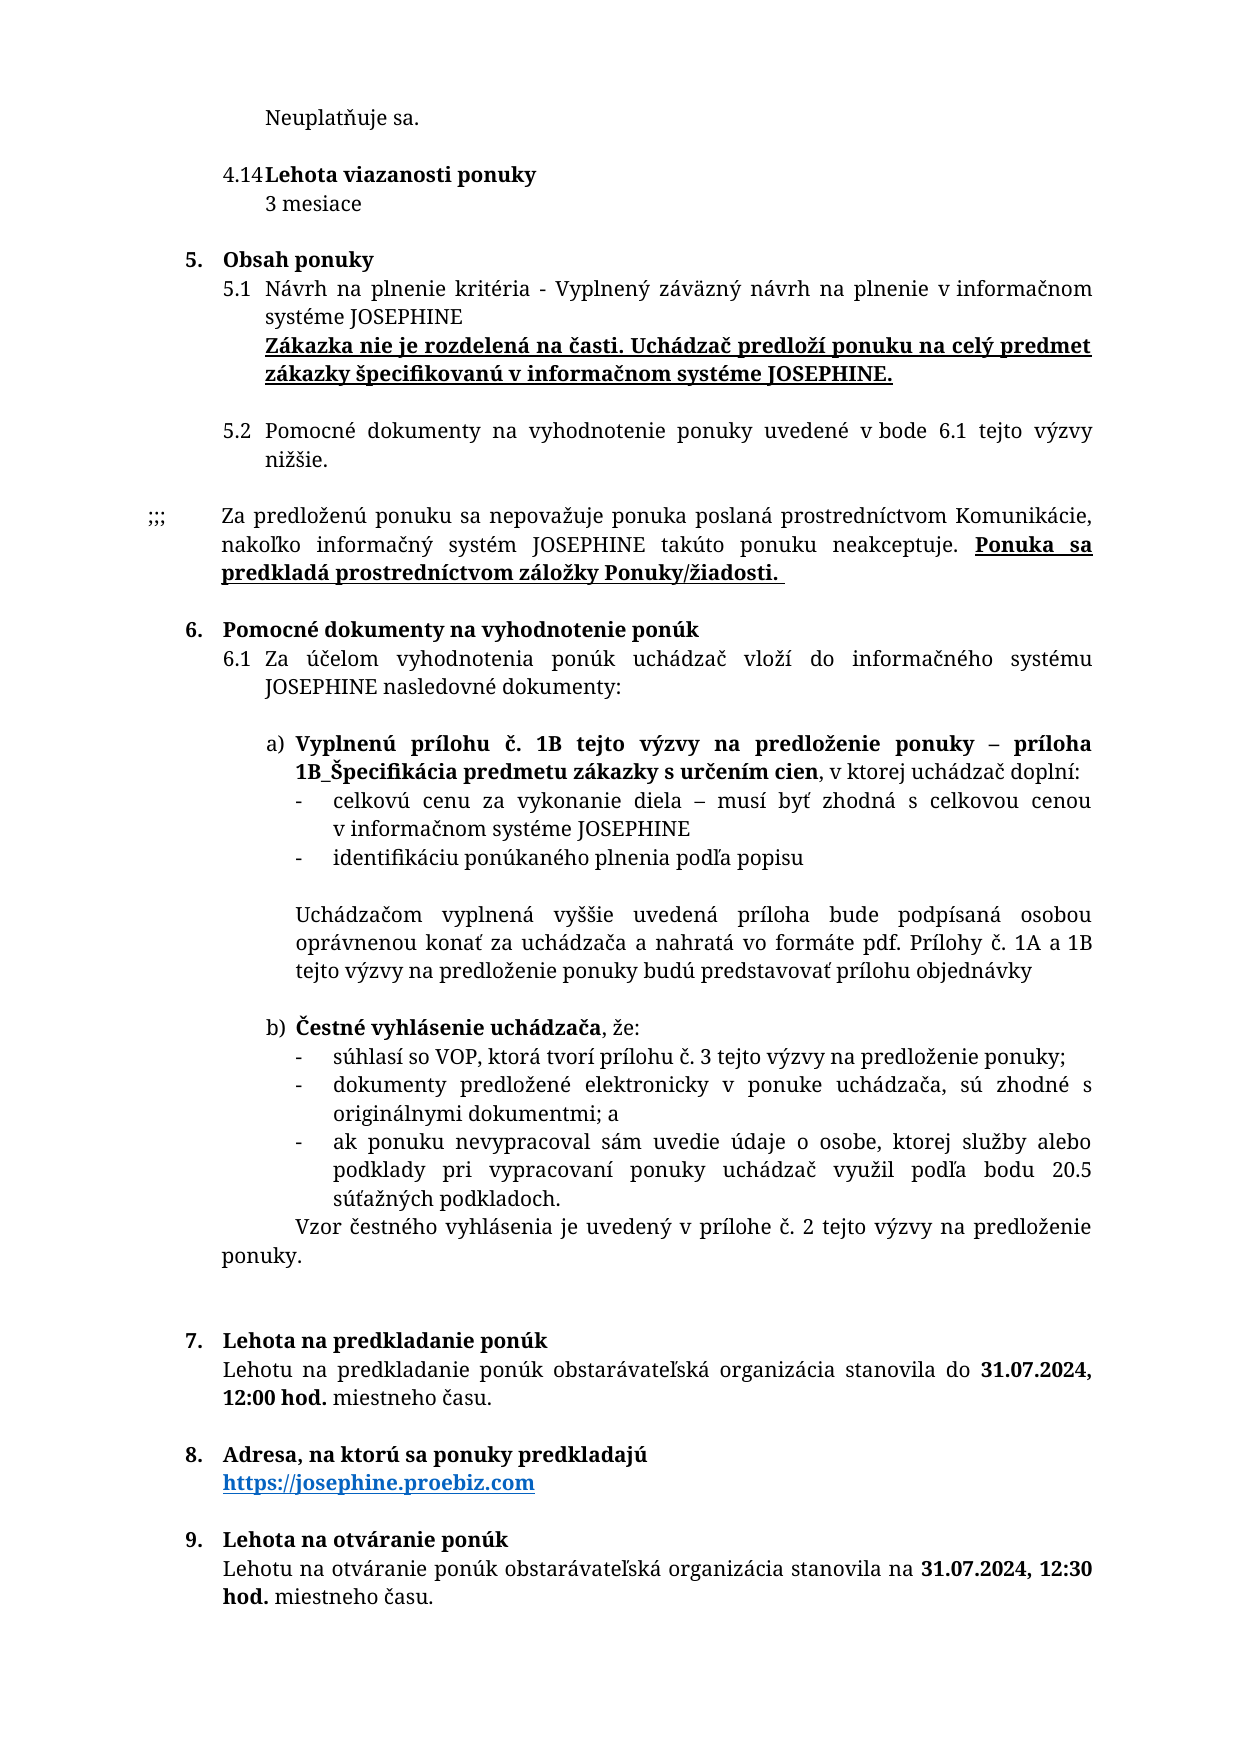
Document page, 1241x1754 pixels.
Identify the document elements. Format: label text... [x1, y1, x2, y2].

list Lehotu na otváranie ponúk obstarávateľská organizácia stanovila na 31.07.2024, 12:30 hod. miestneho času. [223, 1554, 1093, 1611]
list dokumenty predložené elektronicky v ponuke uchádzača, sú zhodné s originálnymi dokumentmi; a [295, 1070, 1093, 1127]
list 3 mesiace [223, 189, 1093, 217]
list https://josephine.proebiz.com [223, 1468, 1093, 1497]
list Návrh na plnenie kritéria - Vyplnený záväzný návrh na plnenie v informačnom systéme JOSEPHINE [223, 274, 1093, 331]
list Vyplnenú prílohu č. 1B tejto výzvy na predloženie ponuky – príloha 1B_Špecifikácia predmetu zákazky s určením cien, v ktorej uchádzač doplní: [266, 729, 1093, 786]
text ;;; Za predloženú ponuku sa nepovažuje ponuka poslaná prostredníctvom Komunikácie, nakoľko informačný systém JOSEPHINE takúto ponuku neakceptuje. Ponuka sa predkladá prostredníctvom záložky Ponuky/žiadosti. [148, 502, 1093, 587]
list identifikáciu ponúkaného plnenia podľa popisu [295, 843, 1093, 871]
list Obsah ponuky [185, 246, 1093, 274]
list Pomocné dokumenty na vyhodnotenie ponúk [185, 615, 1093, 644]
list Neuplatňuje sa. [265, 103, 1093, 132]
list súhlasí so VOP, ktorá tvorí prílohu č. 3 tejto výzvy na predloženie ponuky; [295, 1042, 1093, 1070]
list Čestné vyhlásenie uchádzača, že: [266, 1013, 1093, 1042]
list Adresa, na ktorú sa ponuky predkladajú [185, 1440, 1093, 1468]
list celkovú cenu za vykonanie diela – musí byť zhodná s celkovou cenou v informačnom systéme JOSEPHINE [295, 786, 1093, 843]
list ak ponuku nevypracoval sám uvedie údaje o osobe, ktorej služby alebo podklady pri vypracovaní ponuky uchádzač využil podľa bodu 20.5 súťažných podkladoch. [295, 1127, 1093, 1212]
list Lehota na predkladanie ponúk [185, 1326, 1093, 1355]
list Pomocné dokumenty na vyhodnotenie ponuky uvedené v bode 6.1 tejto výzvy nižšie. [223, 416, 1093, 473]
text Uchádzačom vyplnená vyššie uvedená príloha bude podpísaná osobou oprávnenou konať za uchádzača a nahratá vo formáte pdf. Prílohy č. 1A a 1B tejto výzvy na predloženie ponuky budú predstavovať prílohu objednávky [295, 900, 1093, 985]
list Lehotu na predkladanie ponúk obstarávateľská organizácia stanovila do 31.07.2024, 12:00 hod. miestneho času. [223, 1355, 1093, 1412]
list Lehota viazanosti ponuky [223, 160, 1093, 189]
text Vzor čestného vyhlásenia je uvedený v prílohe č. 2 tejto výzvy na predloženie ponuky. [221, 1212, 1093, 1269]
list Za účelom vyhodnotenia ponúk uchádzač vloží do informačného systému JOSEPHINE nasledovné dokumenty: [223, 644, 1093, 701]
list Zákazka nie je rozdelená na časti. Uchádzač predloží ponuku na celý predmet zákazky špecifikovanú v informačnom systéme JOSEPHINE. [265, 331, 1093, 388]
list Lehota na otváranie ponúk [185, 1525, 1093, 1554]
